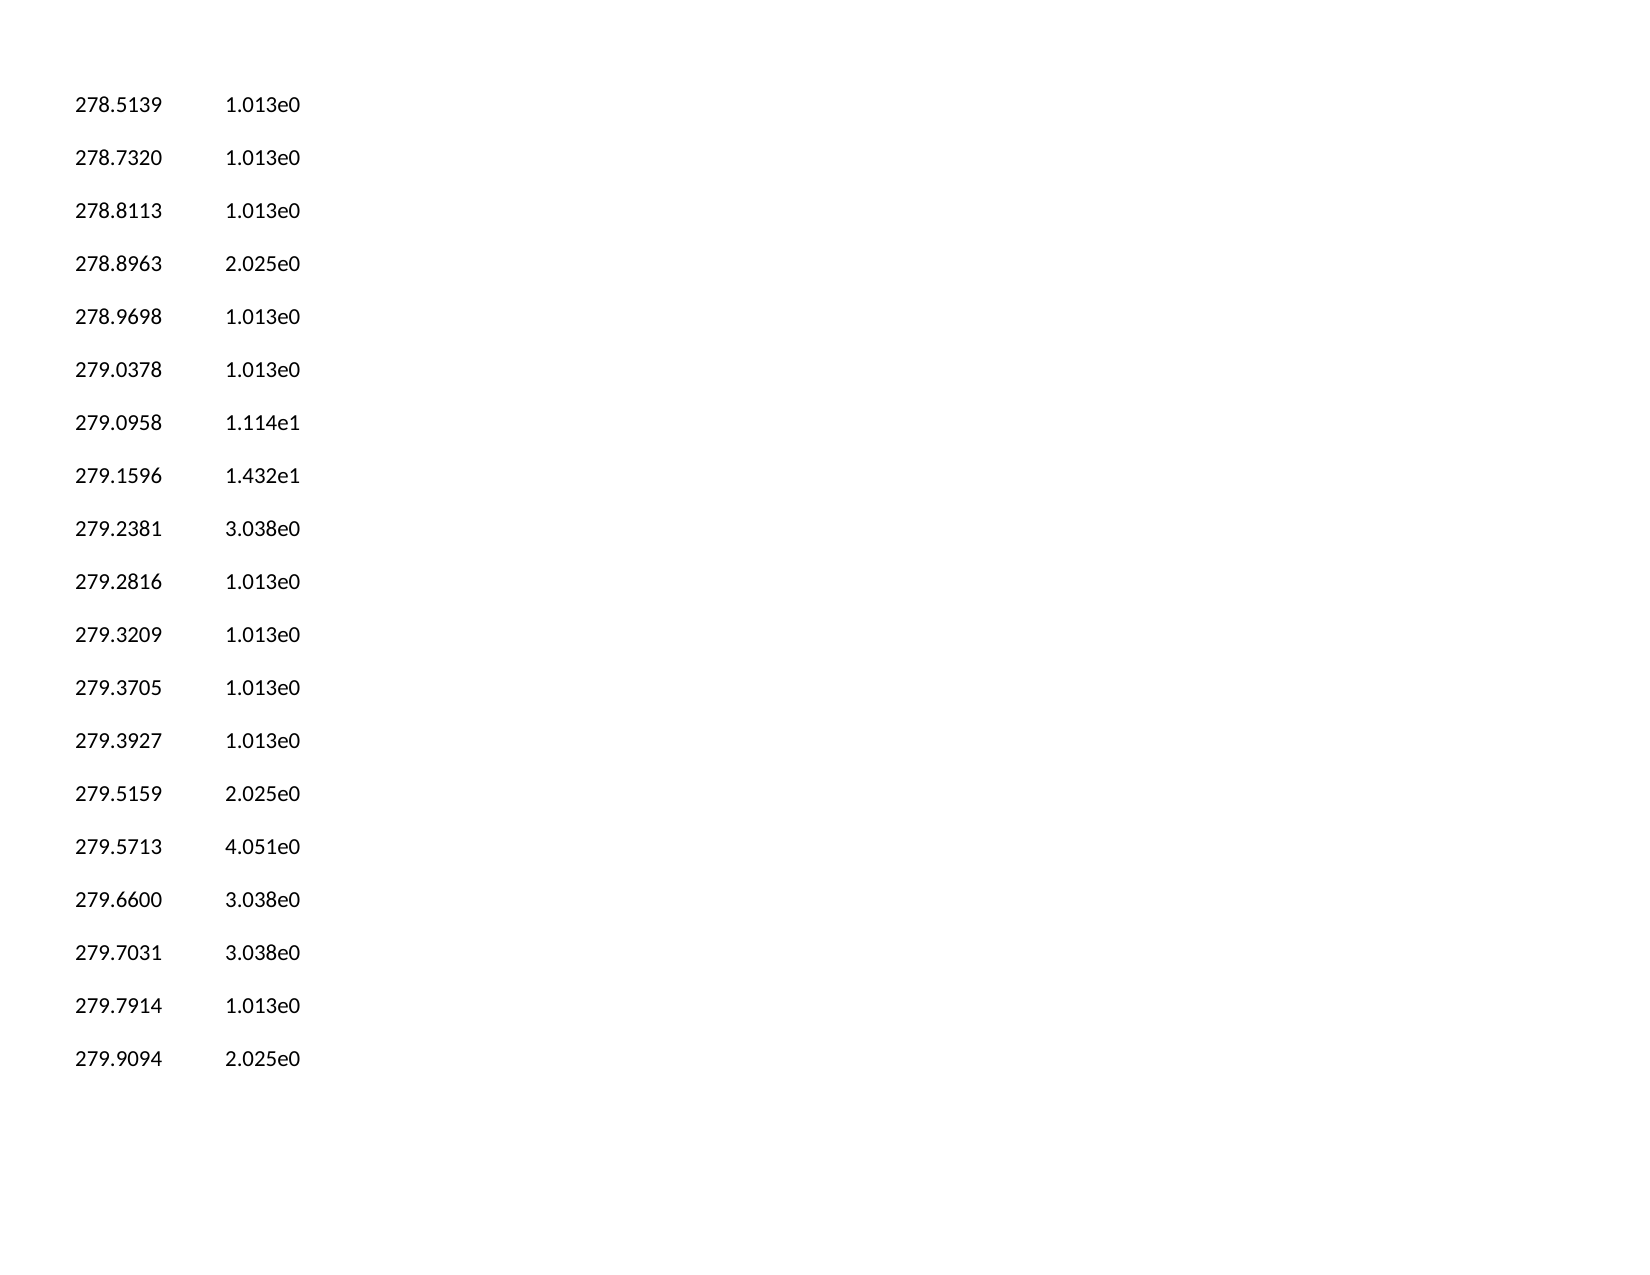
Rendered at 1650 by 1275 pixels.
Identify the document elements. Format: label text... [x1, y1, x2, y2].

text 279.3927 1.013e0 [75, 726, 1563, 754]
text 279.0958 1.114e1 [75, 408, 1563, 436]
text 279.5159 2.025e0 [75, 779, 1563, 807]
text 279.2381 3.038e0 [75, 514, 1563, 542]
text 279.3705 1.013e0 [75, 673, 1563, 701]
text 279.0378 1.013e0 [75, 355, 1563, 383]
text 279.1596 1.432e1 [75, 461, 1563, 489]
text 279.2816 1.013e0 [75, 567, 1563, 595]
text 279.3209 1.013e0 [75, 620, 1563, 648]
text 279.7914 1.013e0 [75, 991, 1563, 1019]
text 279.6600 3.038e0 [75, 885, 1563, 913]
text 279.9094 2.025e0 [75, 1044, 1563, 1072]
text 278.9698 1.013e0 [75, 302, 1563, 330]
text 278.5139 1.013e0 [75, 90, 1563, 118]
text 278.8113 1.013e0 [75, 196, 1563, 224]
text 279.5713 4.051e0 [75, 832, 1563, 860]
text 279.7031 3.038e0 [75, 938, 1563, 966]
text 278.8963 2.025e0 [75, 249, 1563, 277]
text 278.7320 1.013e0 [75, 143, 1563, 171]
